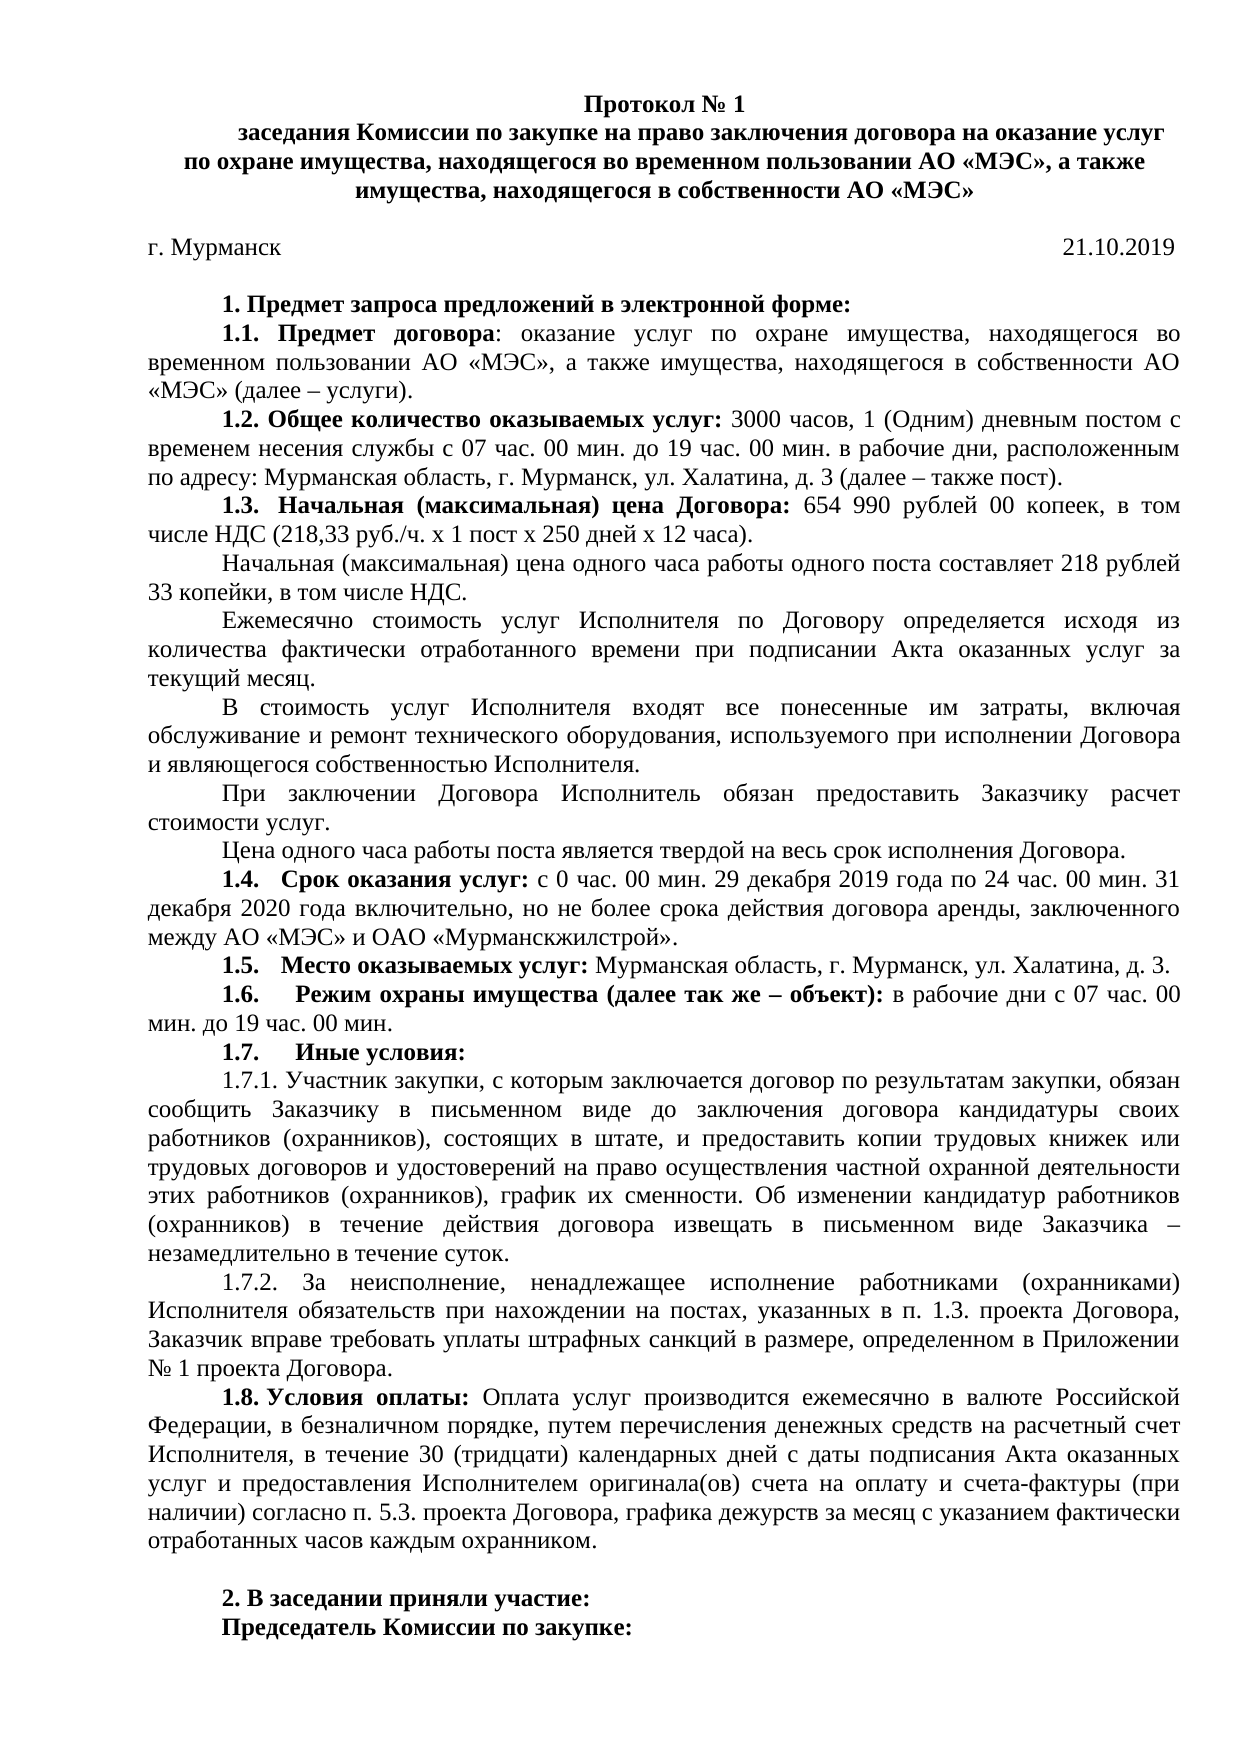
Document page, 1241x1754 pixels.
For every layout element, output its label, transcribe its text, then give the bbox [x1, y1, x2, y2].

text 1.7.2. За неисполнение, ненадлежащее исполнение работниками (охранниками) Исполнителя обязательств при нахождении на постах, указанных в п. 1.3. проекта Договора, Заказчик вправе требовать уплаты штрафных санкций в размере, определенном в Приложении № 1 проекта Договора. [148, 1267, 1181, 1382]
text Цена одного часа работы поста является твердой на весь срок исполнения Договора. [148, 835, 1181, 864]
list Режим охраны имущества (далее так же – объект): в рабочие дни с 07 час. 00 мин. до 19 час. 00 мин. [148, 979, 1181, 1037]
text 1.7.1. Участник закупки, с которым заключается договор по результатам закупки, обязан сообщить Заказчику в письменном виде до заключения договора кандидатуры своих работников (охранников), состоящих в штате, и предоставить копии трудовых книжек или трудовых договоров и удостоверений на право осуществления частной охранной деятельности этих работников (охранников), график их сменности. Об изменении кандидатур работников (охранников) в течение действия договора извещать в письменном виде Заказчика – незамедлительно в течение суток. [148, 1065, 1181, 1267]
text г. Мурманск 21.10.2019 [148, 232, 1181, 261]
text В стоимость услуг Исполнителя входят все понесенные им затраты, включая обслуживание и ремонт технического оборудования, используемого при исполнении Договора и являющегося собственностью Исполнителя. [148, 692, 1181, 778]
text 1.1. Предмет договора: оказание услуг по охране имущества, находящегося во временном пользовании АО «МЭС», а также имущества, находящегося в собственности АО «МЭС» (далее – услуги). [148, 318, 1181, 404]
text 2. В заседании приняли участие: [148, 1583, 1181, 1612]
list Иные условия: [148, 1037, 1181, 1065]
list Срок оказания услуг: с 0 час. 00 мин. 29 декабря 2019 года по 24 час. 00 мин. 31 декабря 2020 года включительно, но не более срока действия договора аренды, заключенного между АО «МЭС» и ОАО «Мурманскжилстрой». [148, 864, 1181, 950]
subtitle 1. Предмет запроса предложений в электронной форме: [148, 289, 1181, 318]
text заседания Комиссии по закупке на право заключения договора на оказание услуг по охране имущества, находящегося во временном пользовании АО «МЭС», а также имущества, находящегося в собственности АО «МЭС» [148, 117, 1181, 204]
list Место оказываемых услуг: Мурманская область, г. Мурманск, ул. Халатина, д. 3. [148, 950, 1181, 979]
list Условия оплаты: Оплата услуг производится ежемесячно в валюте Российской Федерации, в безналичном порядке, путем перечисления денежных средств на расчетный счет Исполнителя, в течение 30 (тридцати) календарных дней с даты подписания Акта оказанных услуг и предоставления Исполнителем оригинала(ов) счета на оплату и счета-фактуры (при наличии) согласно п. 5.3. проекта Договора, графика дежурств за месяц с указанием фактически отработанных часов каждым охранником. [148, 1382, 1181, 1554]
text Ежемесячно стоимость услуг Исполнителя по Договору определяется исходя из количества фактически отработанного времени при подписании Акта оказанных услуг за текущий месяц. [148, 605, 1181, 692]
text Начальная (максимальная) цена одного часа работы одного поста составляет 218 рублей 33 копейки, в том числе НДС. [148, 548, 1181, 605]
text Председатель Комиссии по закупке: [148, 1612, 1181, 1640]
text Протокол № 1 [148, 89, 1181, 117]
text 1.2. Общее количество оказываемых услуг: 3000 часов, 1 (Одним) дневным постом с временем несения службы с 07 час. 00 мин. до 19 час. 00 мин. в рабочие дни, расположенным по адресу: Мурманская область, г. Мурманск, ул. Халатина, д. 3 (далее – также пост). [148, 404, 1181, 490]
text При заключении Договора Исполнитель обязан предоставить Заказчику расчет стоимости услуг. [148, 778, 1181, 835]
list Начальная (максимальная) цена Договора: 654 990 рублей 00 копеек, в том числе НДС (218,33 руб./ч. х 1 пост х 250 дней х 12 часа). [148, 490, 1181, 548]
